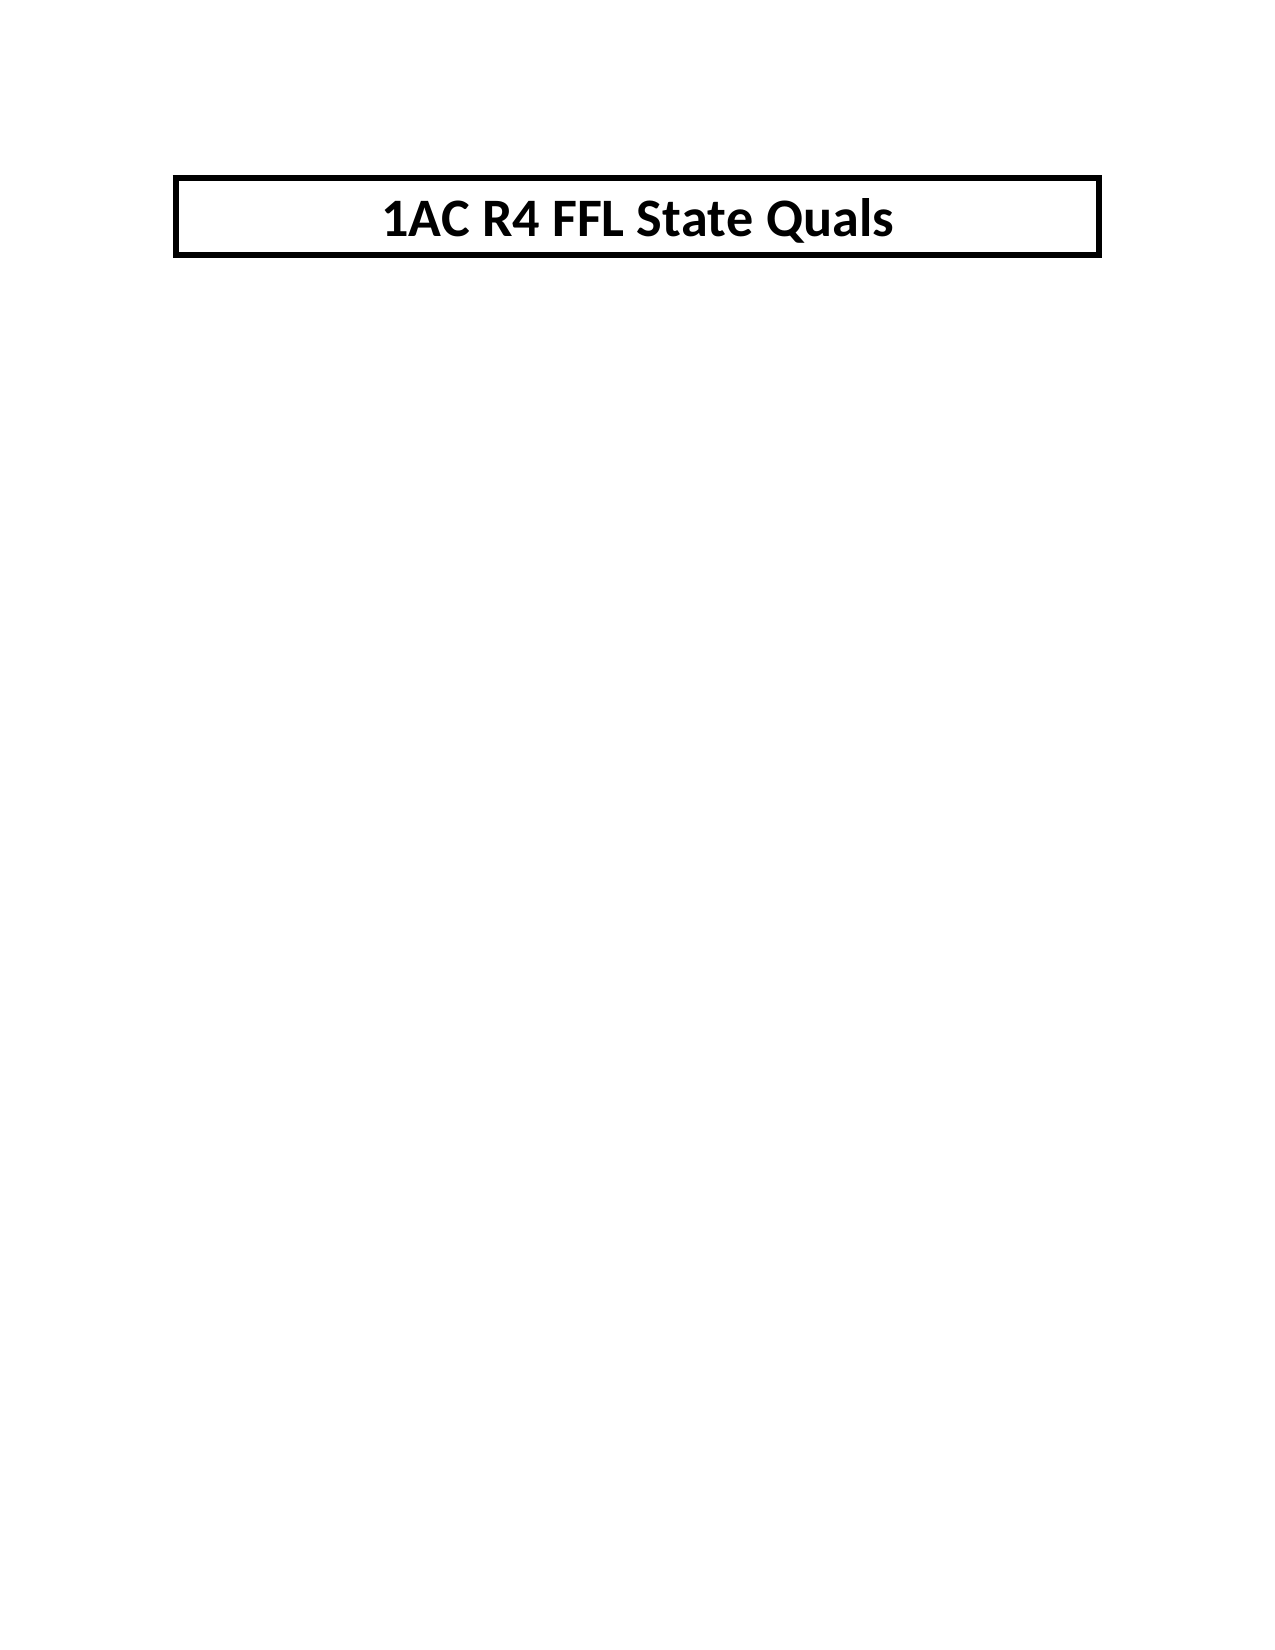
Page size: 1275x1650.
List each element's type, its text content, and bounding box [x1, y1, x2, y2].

subtitle 1AC R4 FFL State Quals [179, 181, 1096, 252]
